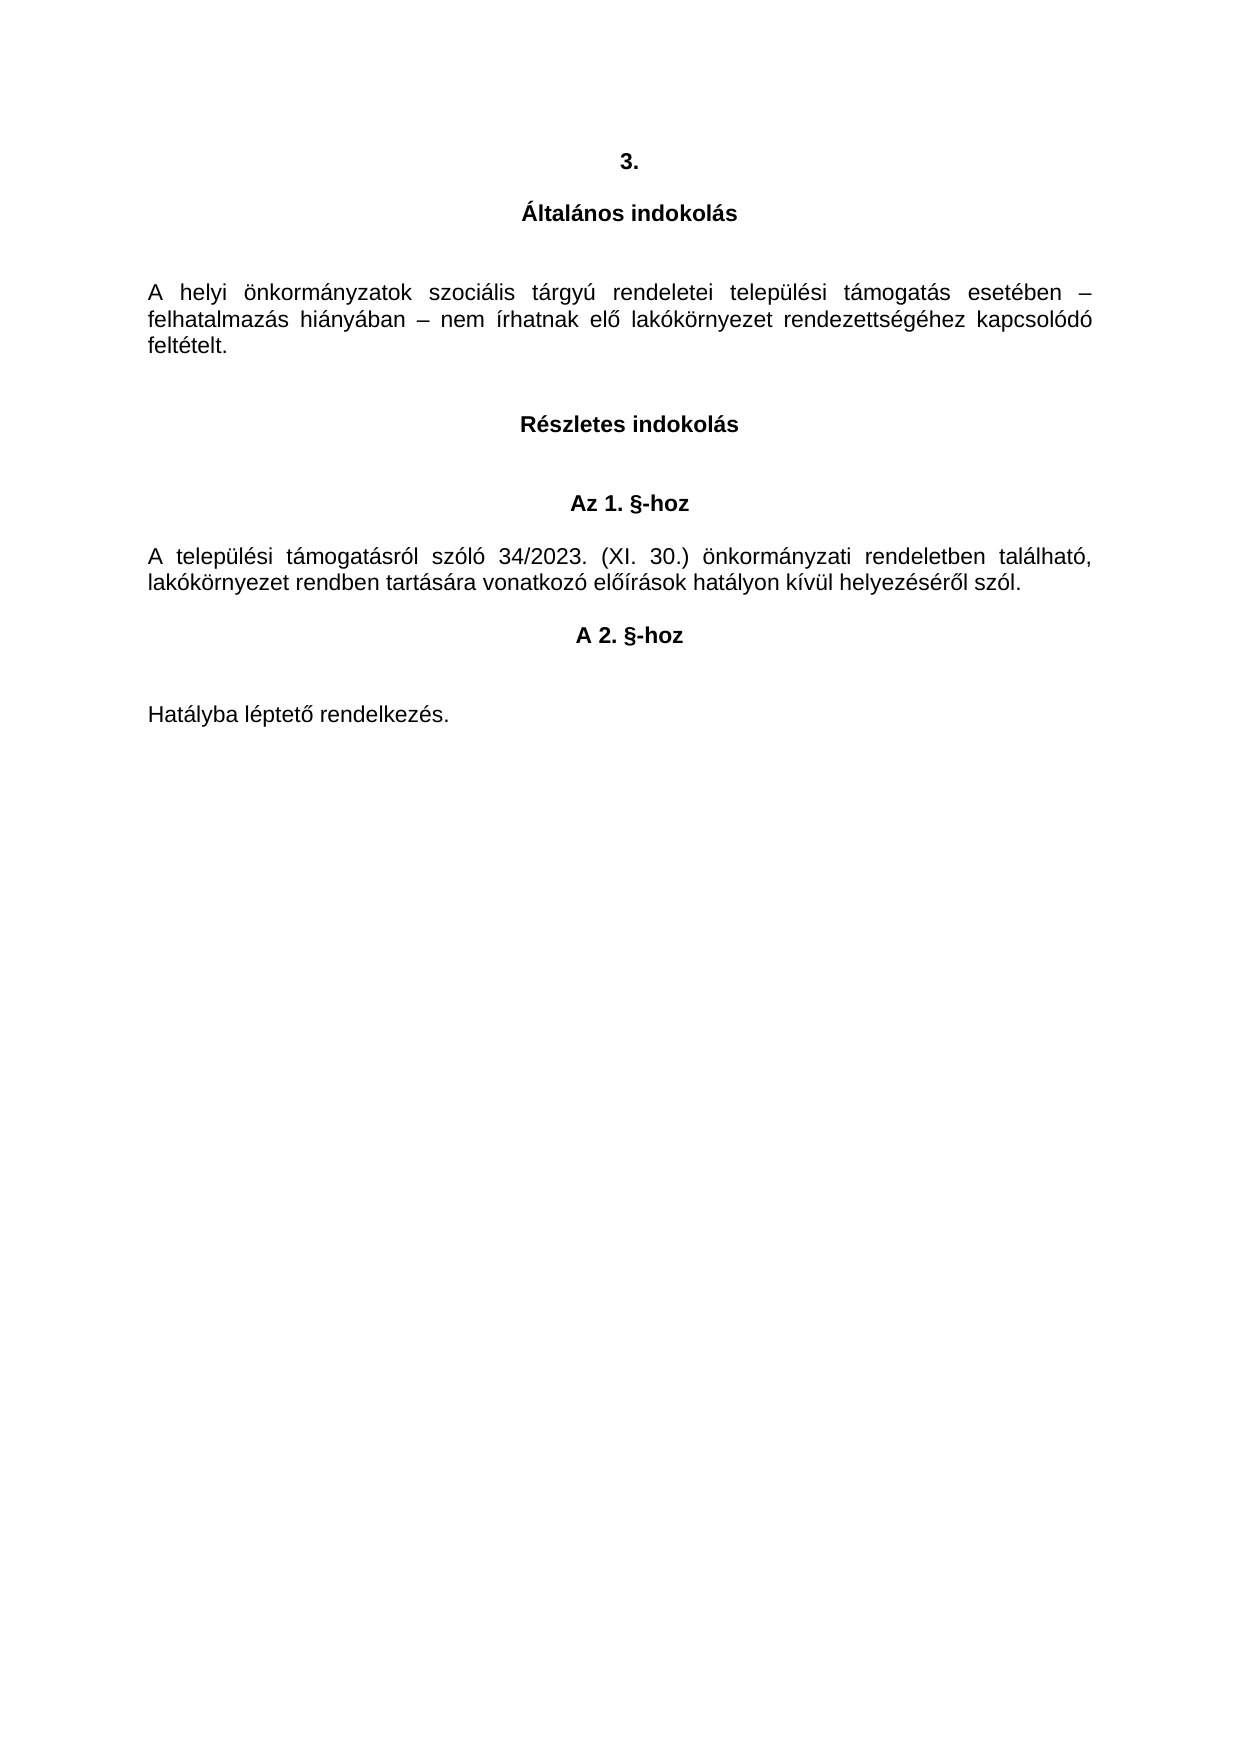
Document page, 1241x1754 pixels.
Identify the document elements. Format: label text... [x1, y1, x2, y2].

text Általános indokolás [148, 200, 1093, 227]
text 3. [148, 148, 1093, 174]
text Hatályba léptető rendelkezés. [148, 701, 1093, 727]
text Részletes indokolás [148, 411, 1093, 437]
text A 2. §-hoz [148, 622, 1093, 648]
text A települési támogatásról szóló 34/2023. (XI. 30.) önkormányzati rendeletben található, lakókörnyezet rendben tartására vonatkozó előírások hatályon kívül helyezéséről szól. [148, 543, 1093, 596]
text A helyi önkormányzatok szociális tárgyú rendeletei települési támogatás esetében – felhatalmazás hiányában – nem írhatnak elő lakókörnyezet rendezettségéhez kapcsolódó feltételt. [148, 279, 1093, 358]
text Az 1. §-hoz [148, 490, 1093, 517]
